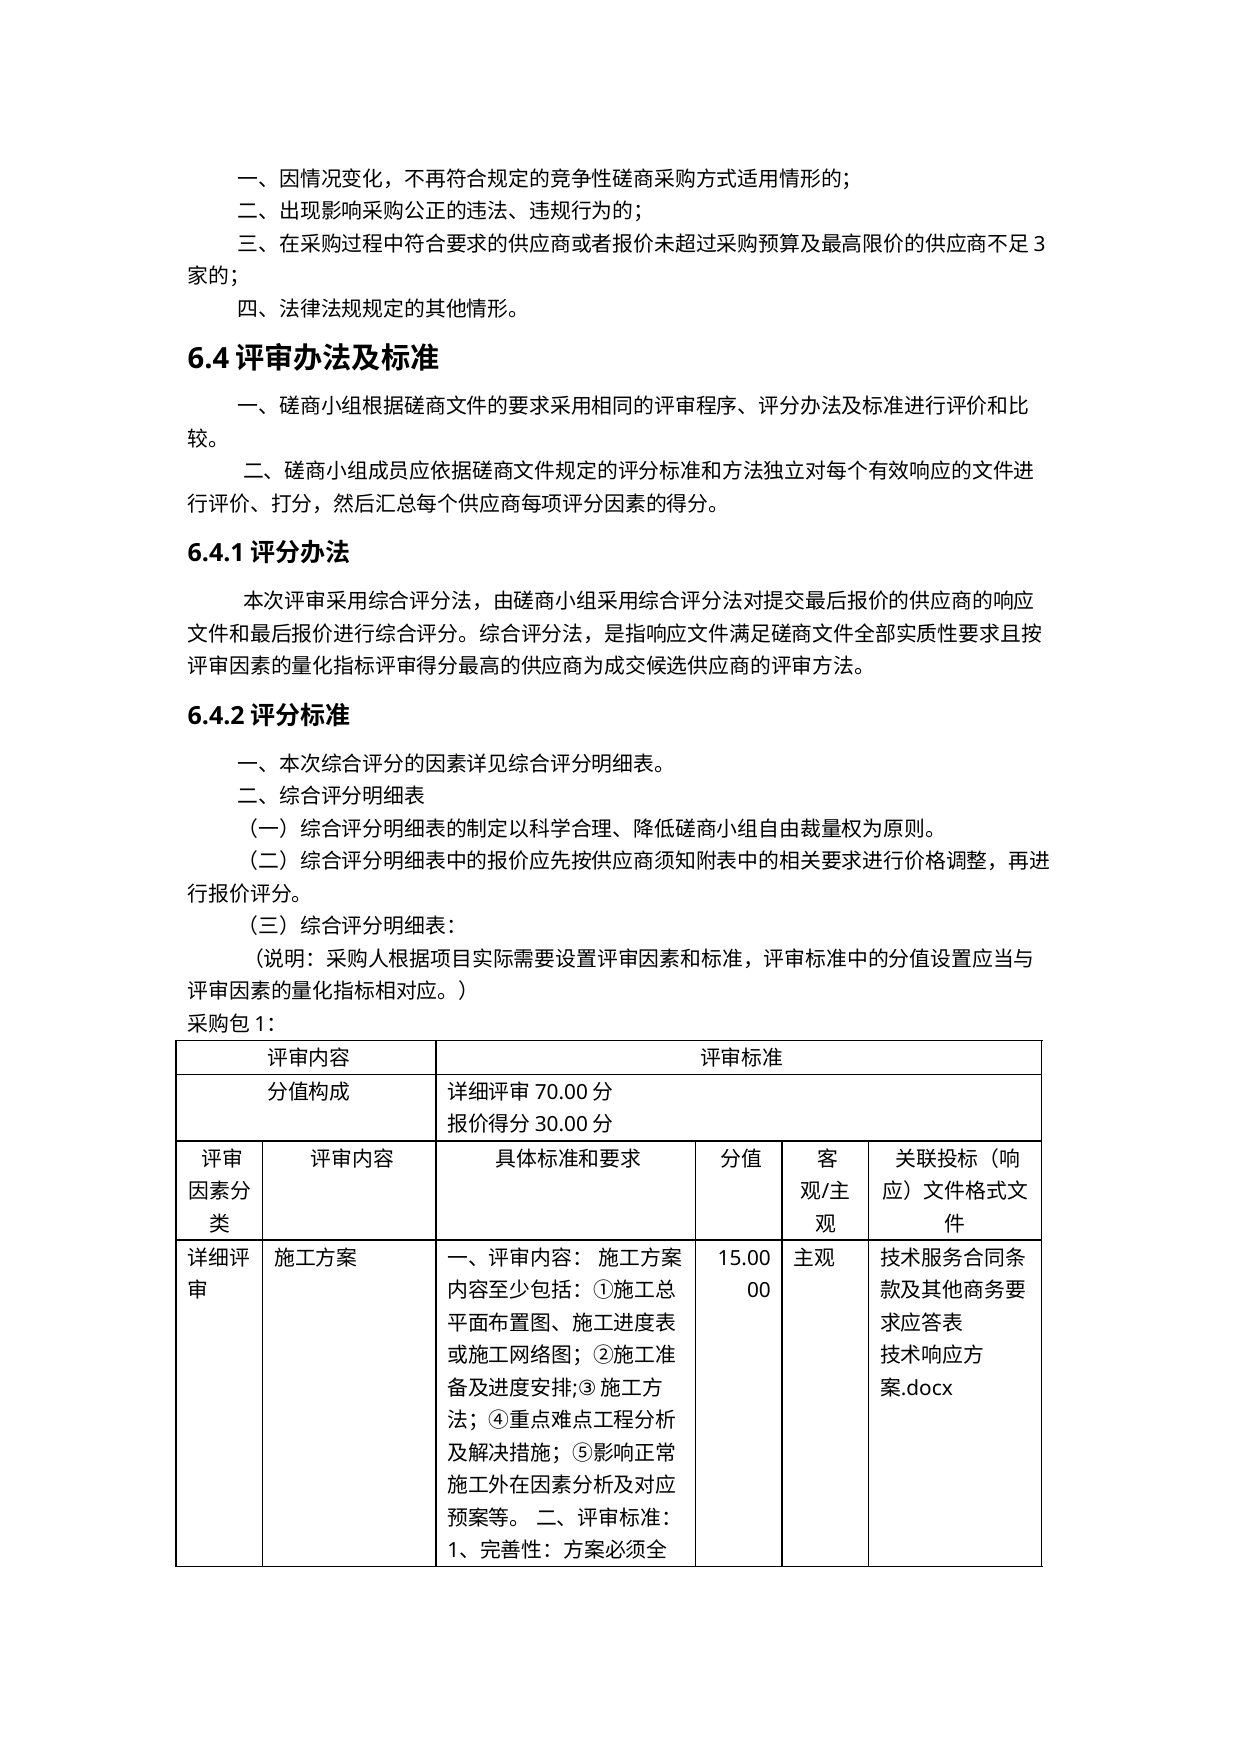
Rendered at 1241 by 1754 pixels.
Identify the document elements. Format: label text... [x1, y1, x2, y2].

text 一、磋商小组根据磋商文件的要求采用相同的评审程序、评分办法及标准进行评价和比较。 [187, 389, 1053, 454]
table_cell 评审内容 [263, 1142, 435, 1239]
text 二、综合评分明细表 [187, 779, 1053, 812]
table_cell 评审因素分类 [177, 1142, 262, 1239]
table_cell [437, 1241, 695, 1566]
table_cell 具体标准和要求 [437, 1142, 695, 1239]
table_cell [869, 1241, 1041, 1566]
text 6.4.1评分办法 [187, 519, 1053, 584]
text 三、在采购过程中符合要求的供应商或者报价未超过采购预算及最高限价的供应商不足3家的； [187, 227, 1053, 292]
text 一、因情况变化，不再符合规定的竞争性磋商采购方式适用情形的； [187, 162, 1053, 194]
table_cell 关联投标（响应）文件格式文件 [869, 1142, 1041, 1239]
text 6.4.2评分标准 [187, 682, 1053, 747]
table_cell 详细评审70.00分 报价得分30.00分 [437, 1075, 1041, 1140]
table_header 评审标准 [437, 1041, 1041, 1073]
table_cell 15.0000 [696, 1241, 781, 1566]
table_header 评审内容 [177, 1041, 435, 1073]
text （二）综合评分明细表中的报价应先按供应商须知附表中的相关要求进行价格调整，再进行报价评分。 [187, 844, 1053, 909]
text （三）综合评分明细表： [187, 909, 1053, 942]
text 一、本次综合评分的因素详见综合评分明细表。 [187, 747, 1053, 779]
text 二、磋商小组成员应依据磋商文件规定的评分标准和方法独立对每个有效响应的文件进行评价、打分，然后汇总每个供应商每项评分因素的得分。 [187, 454, 1053, 519]
table_cell 详细评审 [177, 1241, 262, 1566]
table_cell 客观/主观 [783, 1142, 868, 1239]
text （一）综合评分明细表的制定以科学合理、降低磋商小组自由裁量权为原则。 [187, 812, 1053, 844]
text 四、法律法规规定的其他情形。 [187, 292, 1053, 324]
text 采购包1： [187, 1007, 1053, 1039]
text （说明：采购人根据项目实际需要设置评审因素和标准，评审标准中的分值设置应当与评审因素的量化指标相对应。） [187, 942, 1053, 1007]
table_cell 分值构成 [177, 1075, 435, 1140]
table_cell 施工方案 [263, 1241, 435, 1566]
text 二、出现影响采购公正的违法、违规行为的； [187, 194, 1053, 227]
table_cell 主观 [783, 1241, 868, 1566]
text 本次评审采用综合评分法，由磋商小组采用综合评分法对提交最后报价的供应商的响应文件和最后报价进行综合评分。综合评分法，是指响应文件满足磋商文件全部实质性要求且按评审因素的量化指标评审得分最高的供应商为成交候选供应商的评审方法。 [187, 584, 1053, 682]
text 6.4评审办法及标准 [187, 324, 1053, 389]
table_cell 分值 [696, 1142, 781, 1239]
